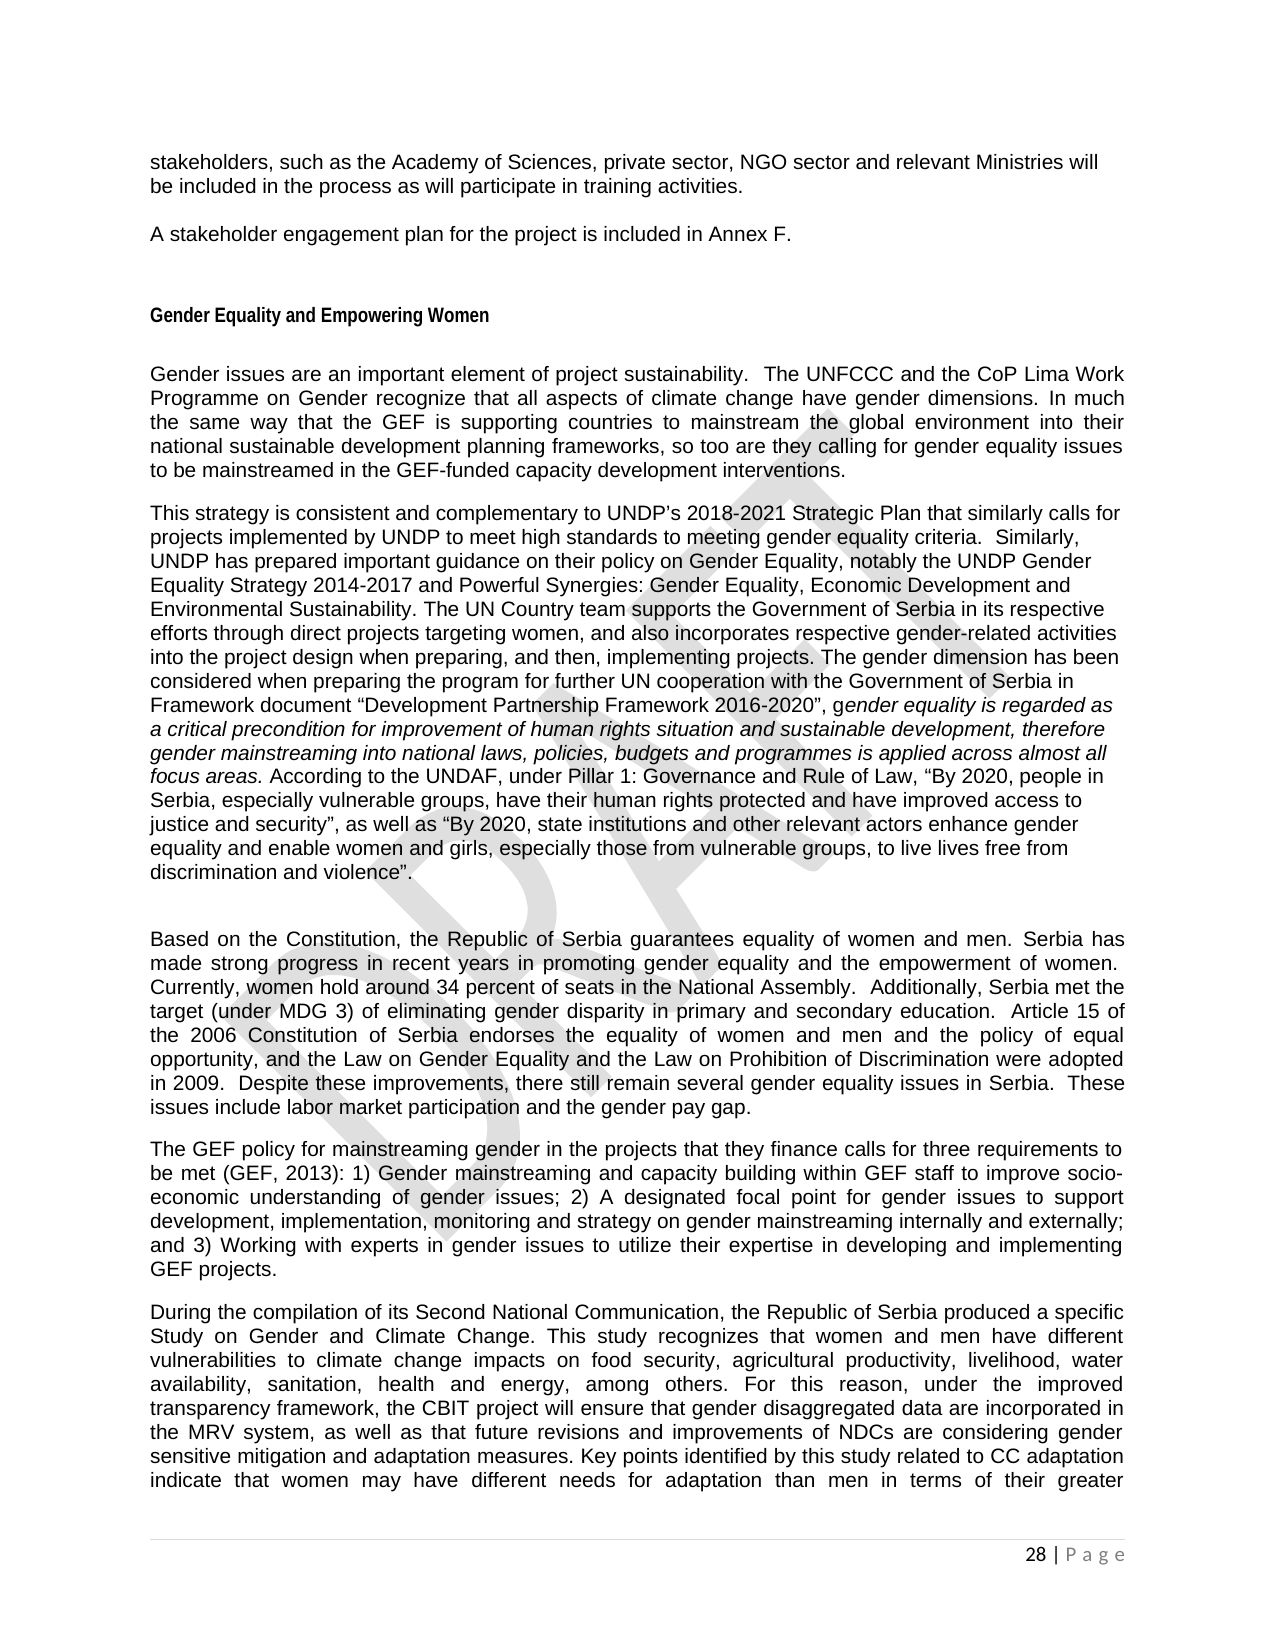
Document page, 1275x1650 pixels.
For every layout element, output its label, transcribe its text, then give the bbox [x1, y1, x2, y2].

text This strategy is consistent and complementary to UNDP’s 2018-2021 Strategic Plan that similarly calls for projects implemented by UNDP to meet high standards to meeting gender equality criteria. Similarly, UNDP has prepared important guidance on their policy on Gender Equality, notably the UNDP Gender Equality Strategy 2014-2017 and Powerful Synergies: Gender Equality, Economic Development and Environmental Sustainability. The UN Country team supports the Government of Serbia in its respective efforts through direct projects targeting women, and also incorporates respective gender-related activities into the project design when preparing, and then, implementing projects. The gender dimension has been considered when preparing the program for further UN cooperation with the Government of Serbia in Framework document “Development Partnership Framework 2016-2020”, gender equality is regarded as a critical precondition for improvement of human rights situation and sustainable development, therefore gender mainstreaming into national laws, policies, budgets and programmes is applied across almost all focus areas. According to the UNDAF, under Pillar 1: Governance and Rule of Law, “By 2020, people in Serbia, especially vulnerable groups, have their human rights protected and have improved access to justice and security”, as well as “By 2020, state institutions and other relevant actors enhance gender equality and enable women and girls, especially those from vulnerable groups, to live lives free from discrimination and violence”. [150, 501, 1125, 884]
list Gender issues are an important element of project sustainability. The UNFCCC and the CoP Lima Work Programme on Gender recognize that all aspects of climate change have gender dimensions. In much the same way that the GEF is supporting countries to mainstream the global environment into their national sustainable development planning frameworks, so too are they calling for gender equality issues to be mainstreamed in the GEF-funded capacity development interventions. [150, 362, 1125, 482]
text A stakeholder engagement plan for the project is included in Annex F. [150, 222, 1125, 246]
list The GEF policy for mainstreaming gender in the projects that they finance calls for three requirements to be met (GEF, 2013): 1) Gender mainstreaming and capacity building within GEF staff to improve socio-economic understanding of gender issues; 2) A designated focal point for gender issues to support development, implementation, monitoring and strategy on gender mainstreaming internally and externally; and 3) Working with experts in gender issues to utilize their expertise in developing and implementing GEF projects. [150, 1137, 1125, 1281]
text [150, 150, 1125, 198]
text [150, 1300, 1125, 1491]
subtitle Gender Equality and Empowering Women [150, 303, 1125, 327]
list Based on the Constitution, the Republic of Serbia guarantees equality of women and men. Serbia has made strong progress in recent years in promoting gender equality and the empowerment of women. Currently, women hold around 34 percent of seats in the National Assembly. Additionally, Serbia met the target (under MDG 3) of eliminating gender disparity in primary and secondary education. Article 15 of the 2006 Constitution of Serbia endorses the equality of women and men and the policy of equal opportunity, and the Law on Gender Equality and the Law on Prohibition of Discrimination were adopted in 2009. Despite these improvements, there still remain several gender equality issues in Serbia. These issues include labor market participation and the gender pay gap. [150, 927, 1125, 1118]
